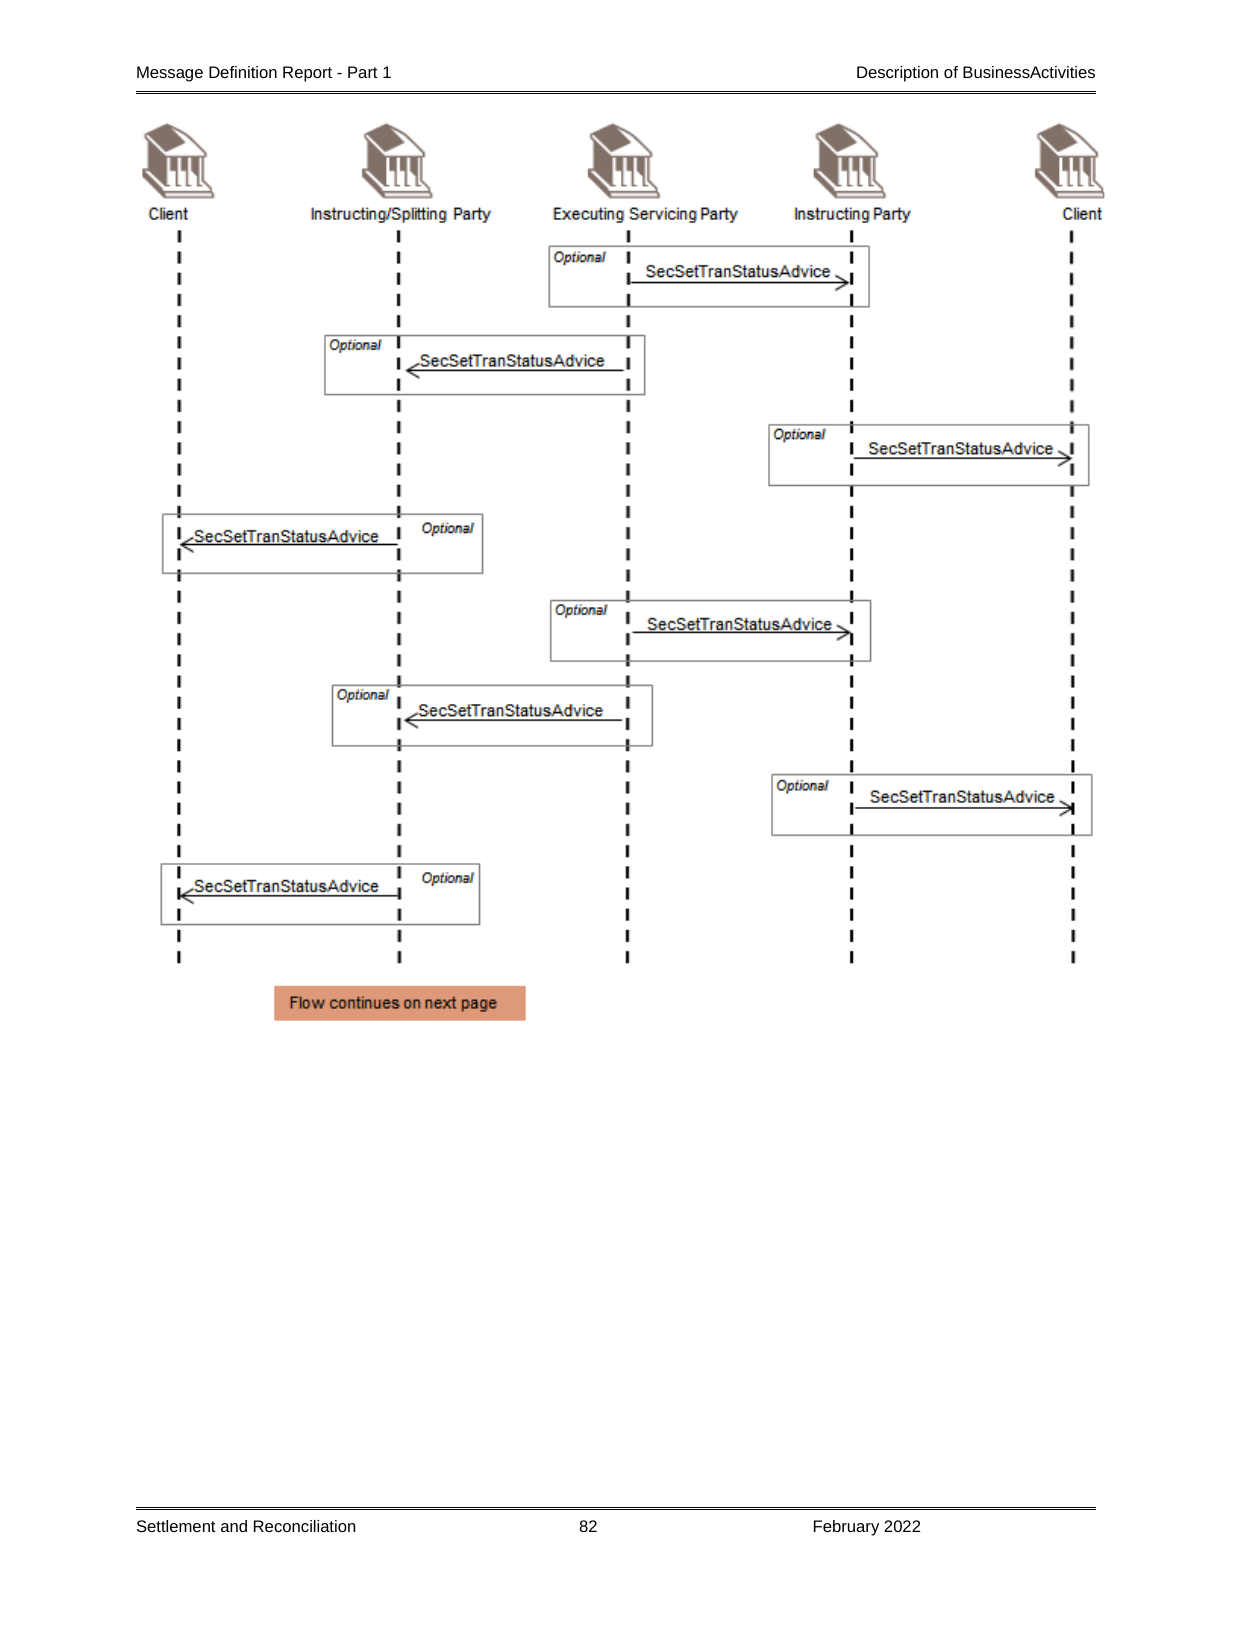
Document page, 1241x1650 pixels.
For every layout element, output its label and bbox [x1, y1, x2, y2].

picture [135, 117, 1105, 1024]
